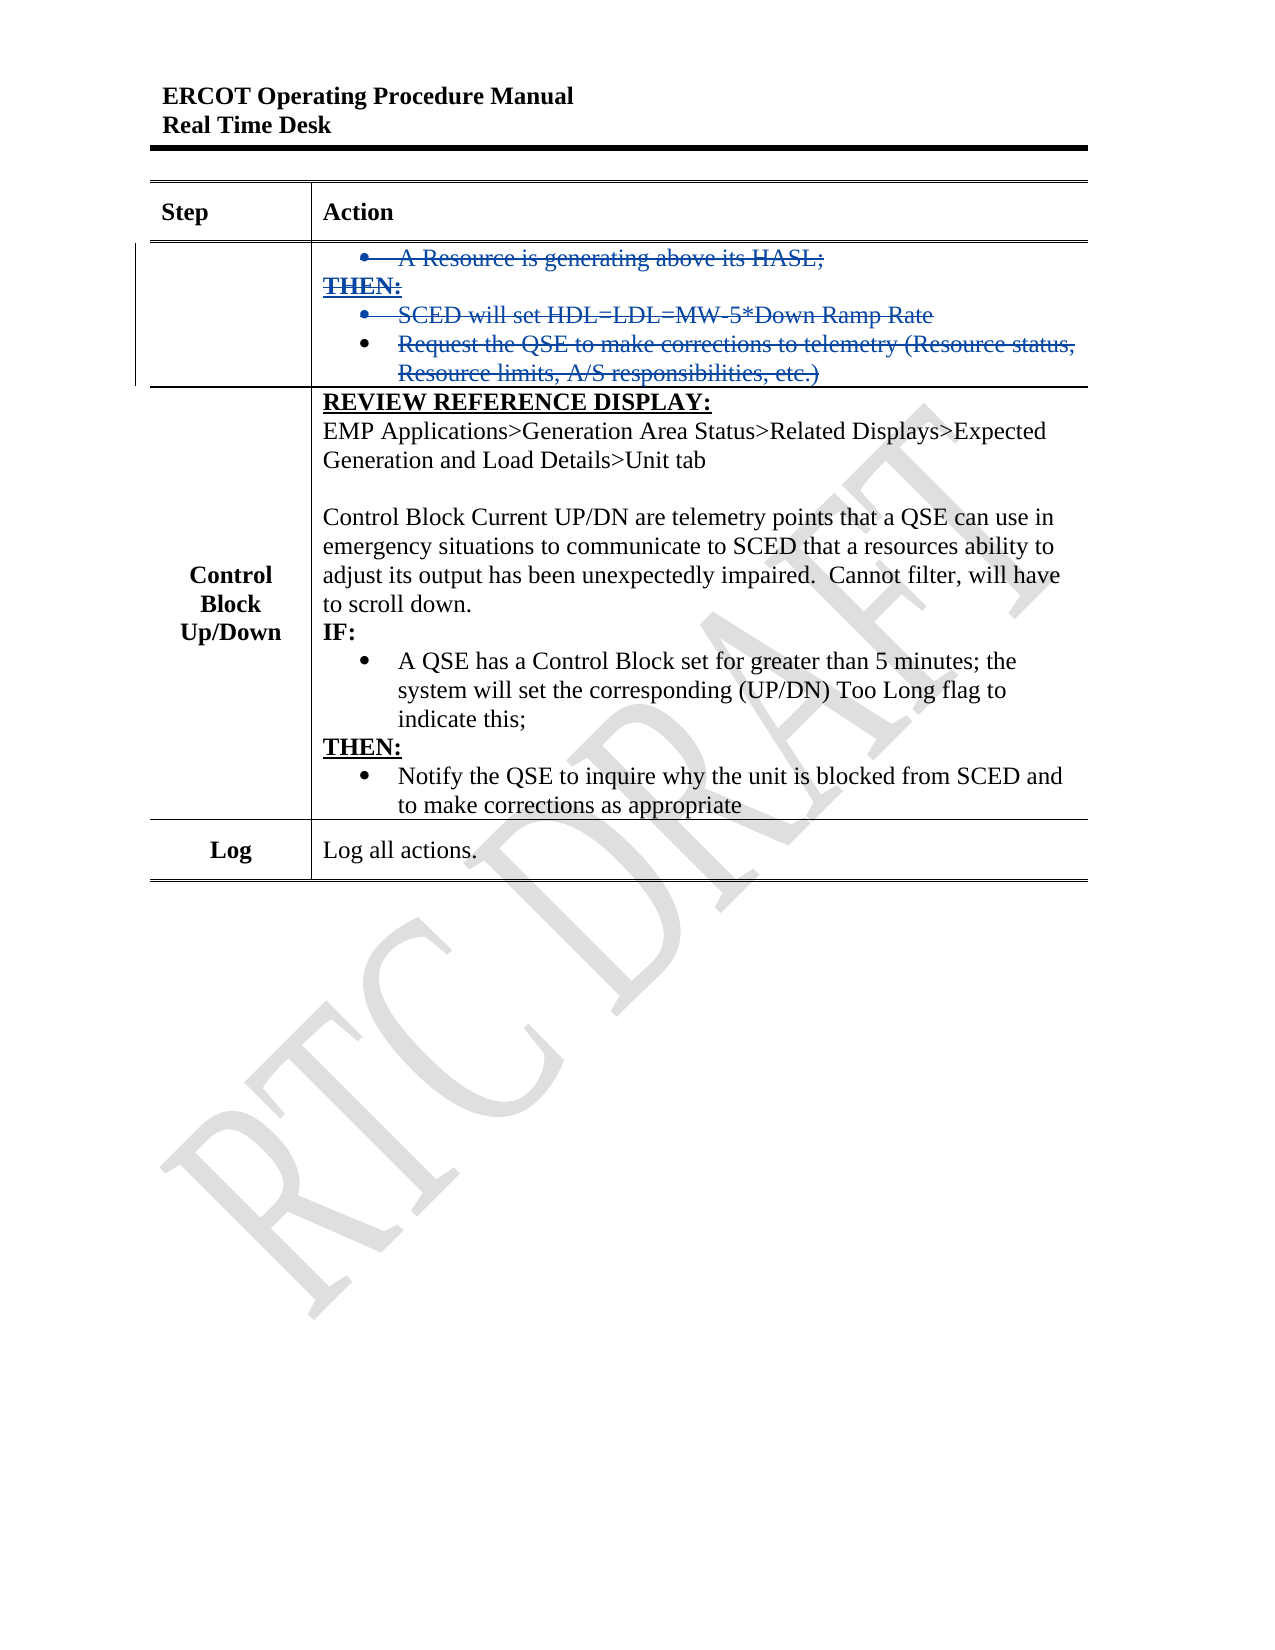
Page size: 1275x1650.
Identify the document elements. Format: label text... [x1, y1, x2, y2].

table_cell REVIEW REFERENCE DISPLAY: EMP Applications>Generation Area Status>Related Displays>Expected Generation and Load Details>Unit tab Control Block Current UP/DN are telemetry points that a QSE can use in emergency situations to communicate to SCED that a resources ability to adjust its output has been unexpectedly impaired. Cannot filter, will have to scroll down. IF: A QSE has a Control Block set for greater than 5 minutes; the system will set the corresponding (UP/DN) Too Long flag to indicate this; THEN: Notify the QSE to inquire why the unit is blocked from SCED and to make corrections as appropriate [312, 388, 1087, 819]
table_cell Control Block Up/Down [150, 388, 311, 819]
table_cell [150, 243, 311, 386]
table_cell [312, 243, 1087, 386]
table_cell Log all actions. [312, 820, 1087, 879]
table_header Action [312, 183, 1087, 239]
table_cell Log [150, 820, 311, 879]
table_header Step [150, 183, 311, 239]
